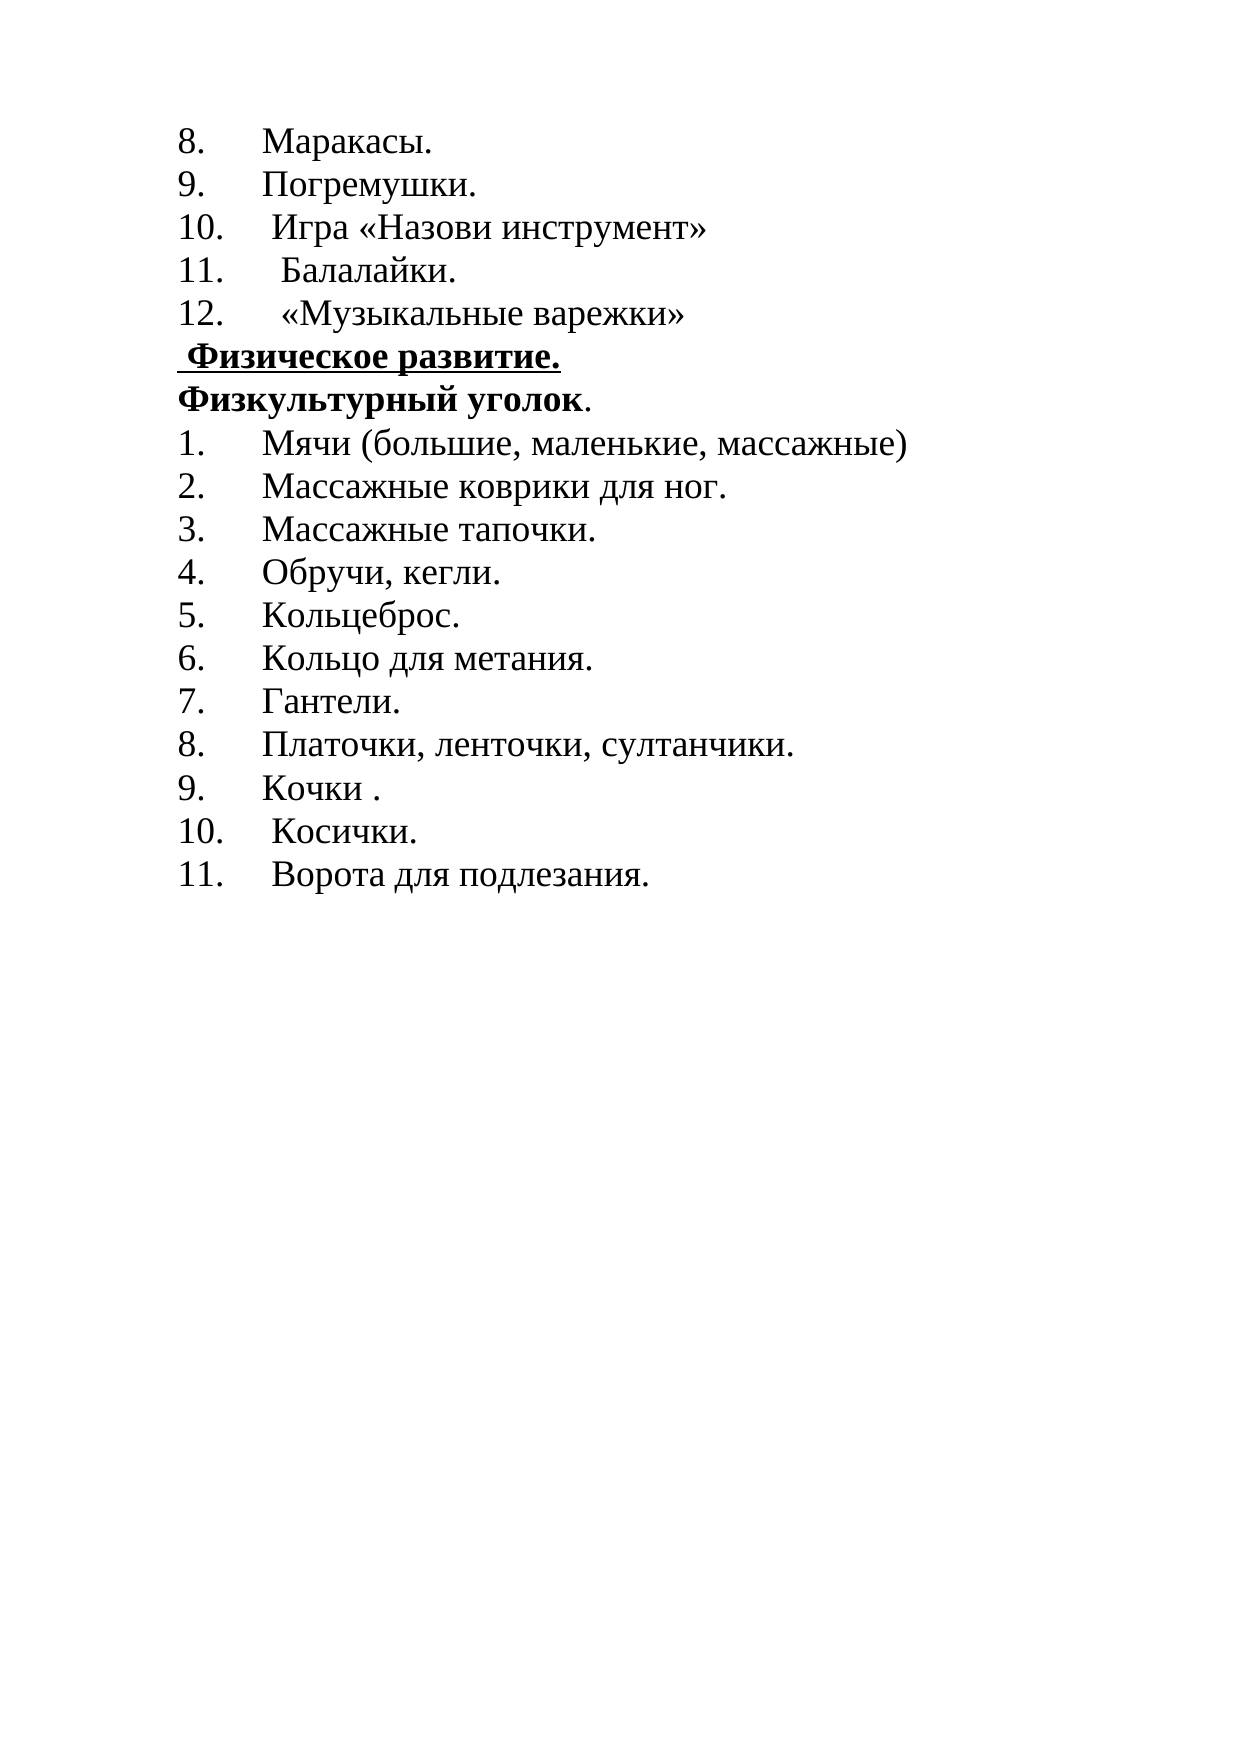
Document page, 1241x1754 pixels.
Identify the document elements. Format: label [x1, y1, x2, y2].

text [177, 118, 1152, 894]
